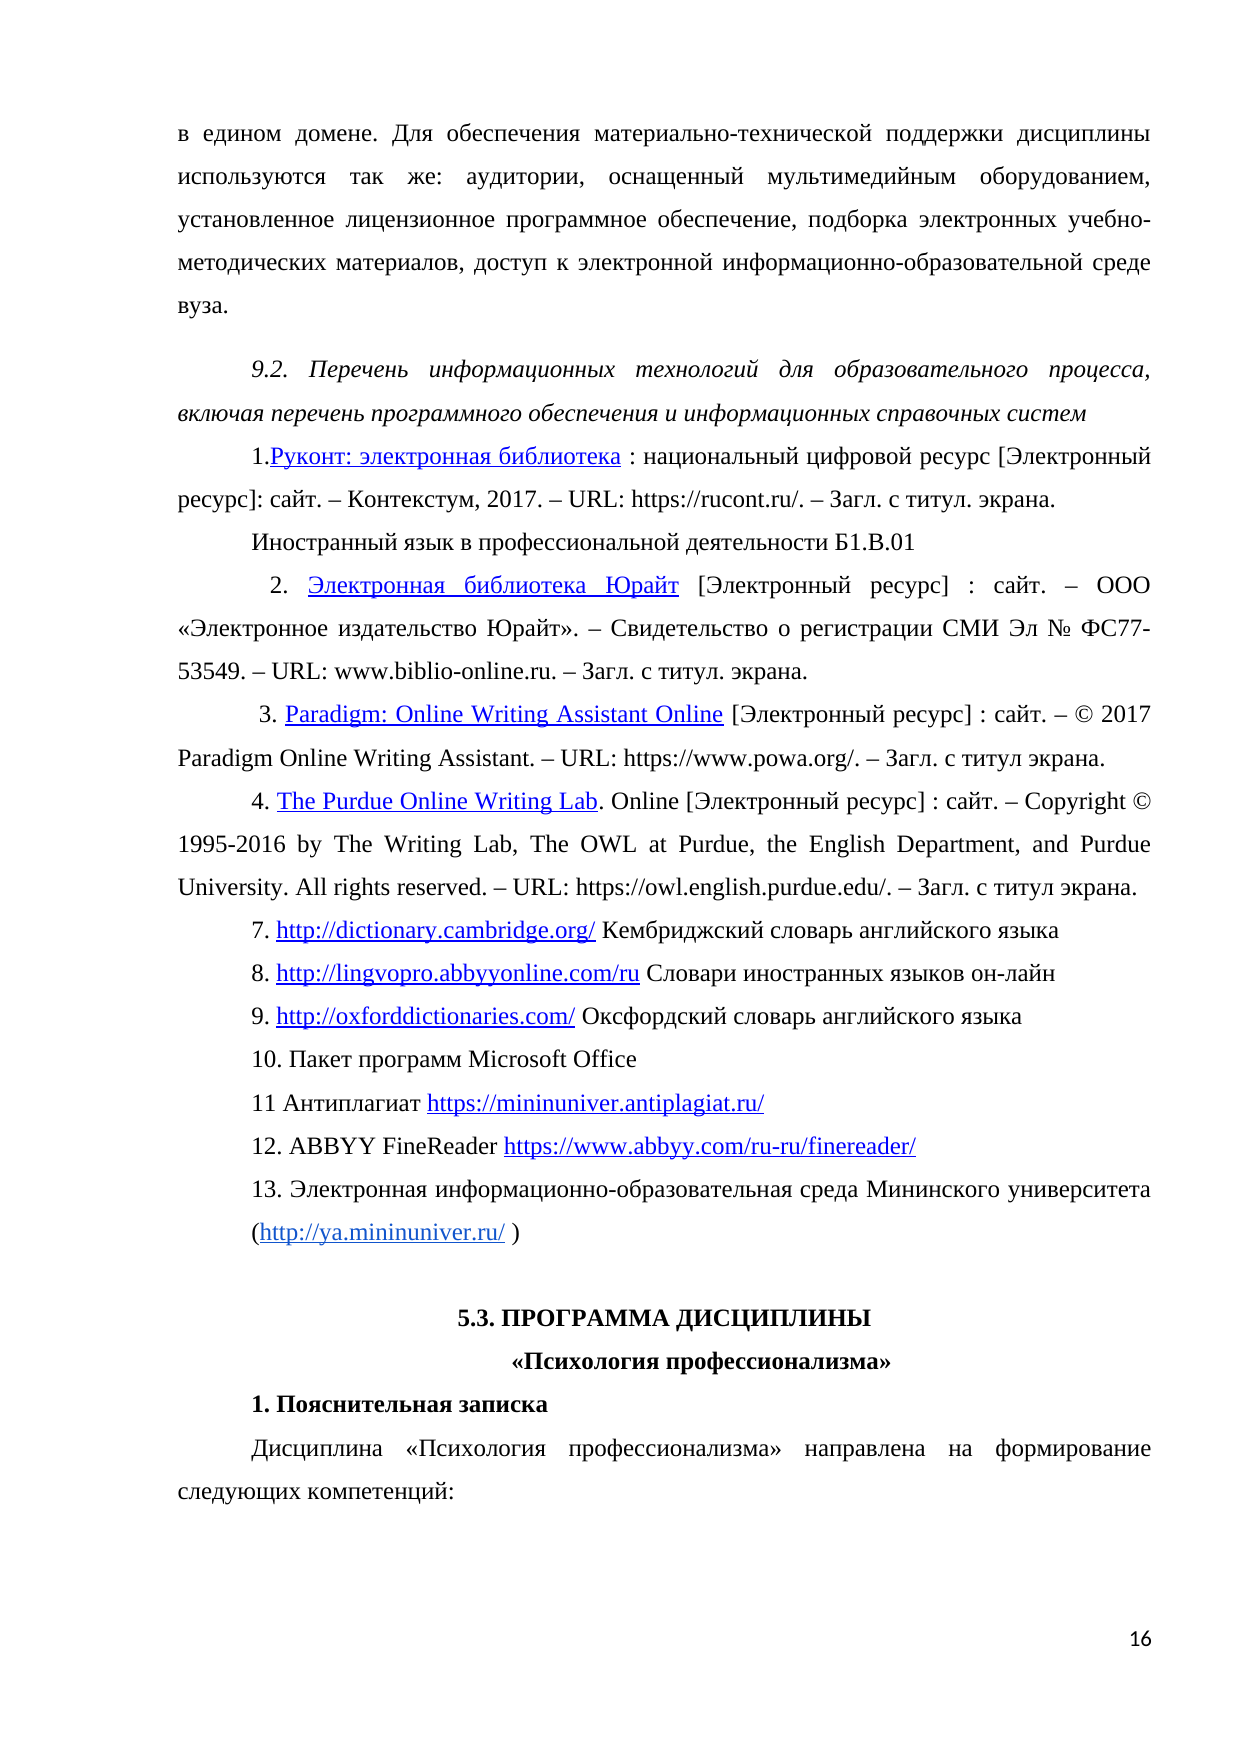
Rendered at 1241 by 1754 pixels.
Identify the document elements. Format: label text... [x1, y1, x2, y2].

text 7. http://dictionary.cambridge.org/ Кембриджский словарь английского языка [177, 915, 1152, 944]
text Дисциплина «Психология профессионализма» направлена на формирование следующих компетенций: [177, 1433, 1152, 1504]
text Иностранный язык в профессиональной деятельности Б1.В.01 [177, 527, 1152, 556]
text 10. Пакет программ Microsoft Office [177, 1044, 1152, 1073]
text 9.2. Перечень информационных технологий для образовательного процесса, включая перечень программного обеспечения и информационных справочных систем [177, 354, 1152, 426]
text 8. http://lingvopro.abbyyonline.com/ru Словари иностранных языков он-лайн [177, 958, 1152, 987]
text 11 Антиплагиат https://mininuniver.antiplagiat.ru/ [177, 1088, 1152, 1116]
text 9. http://oxforddictionaries.com/ Оксфордский словарь английского языка [177, 1001, 1152, 1030]
text 1.Руконт: электронная библиотека : национальный цифровой ресурс [Электронный ресурс]: сайт. – Контекстум, 2017. – URL: https://rucont.ru/. – Загл. с титул. экрана. [177, 441, 1152, 513]
text 13. Электронная информационно-образовательная среда Мининского университета (http://ya.mininuniver.ru/ ) [251, 1203, 1152, 1246]
text 12. ABBYY FineReader https://www.abbyy.com/ru-ru/finereader/ [177, 1131, 1152, 1159]
text 4. The Purdue Online Writing Lab. Online [Электронный ресурс] : сайт. – Copyright © 1995-2016 by The Writing Lab, The OWL at Purdue, the English Department, and Purdue University. All rights reserved. – URL: https://owl.english.purdue.edu/. – Загл. с титул экрана. [177, 786, 1152, 901]
text 5.3. ПРОГРАММА ДИСЦИПЛИНЫ [177, 1303, 1152, 1332]
text 1. Пояснительная записка [177, 1389, 1152, 1418]
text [177, 118, 1152, 319]
text 2. Электронная библиотека Юрайт [Электронный ресурс] : сайт. – ООО «Электронное издательство Юрайт». – Свидетельство о регистрации СМИ Эл № ФС77-53549. – URL: www.biblio-online.ru. – Загл. с титул. экрана. [177, 570, 1152, 685]
text 3. Paradigm: Online Writing Assistant Online [Электронный ресурс] : сайт. – © 2017 Paradigm Online Writing Assistant. – URL: https://www.powa.org/. – Загл. с титул экрана. [177, 699, 1152, 771]
text «Психология профессионализма» [177, 1346, 1152, 1375]
